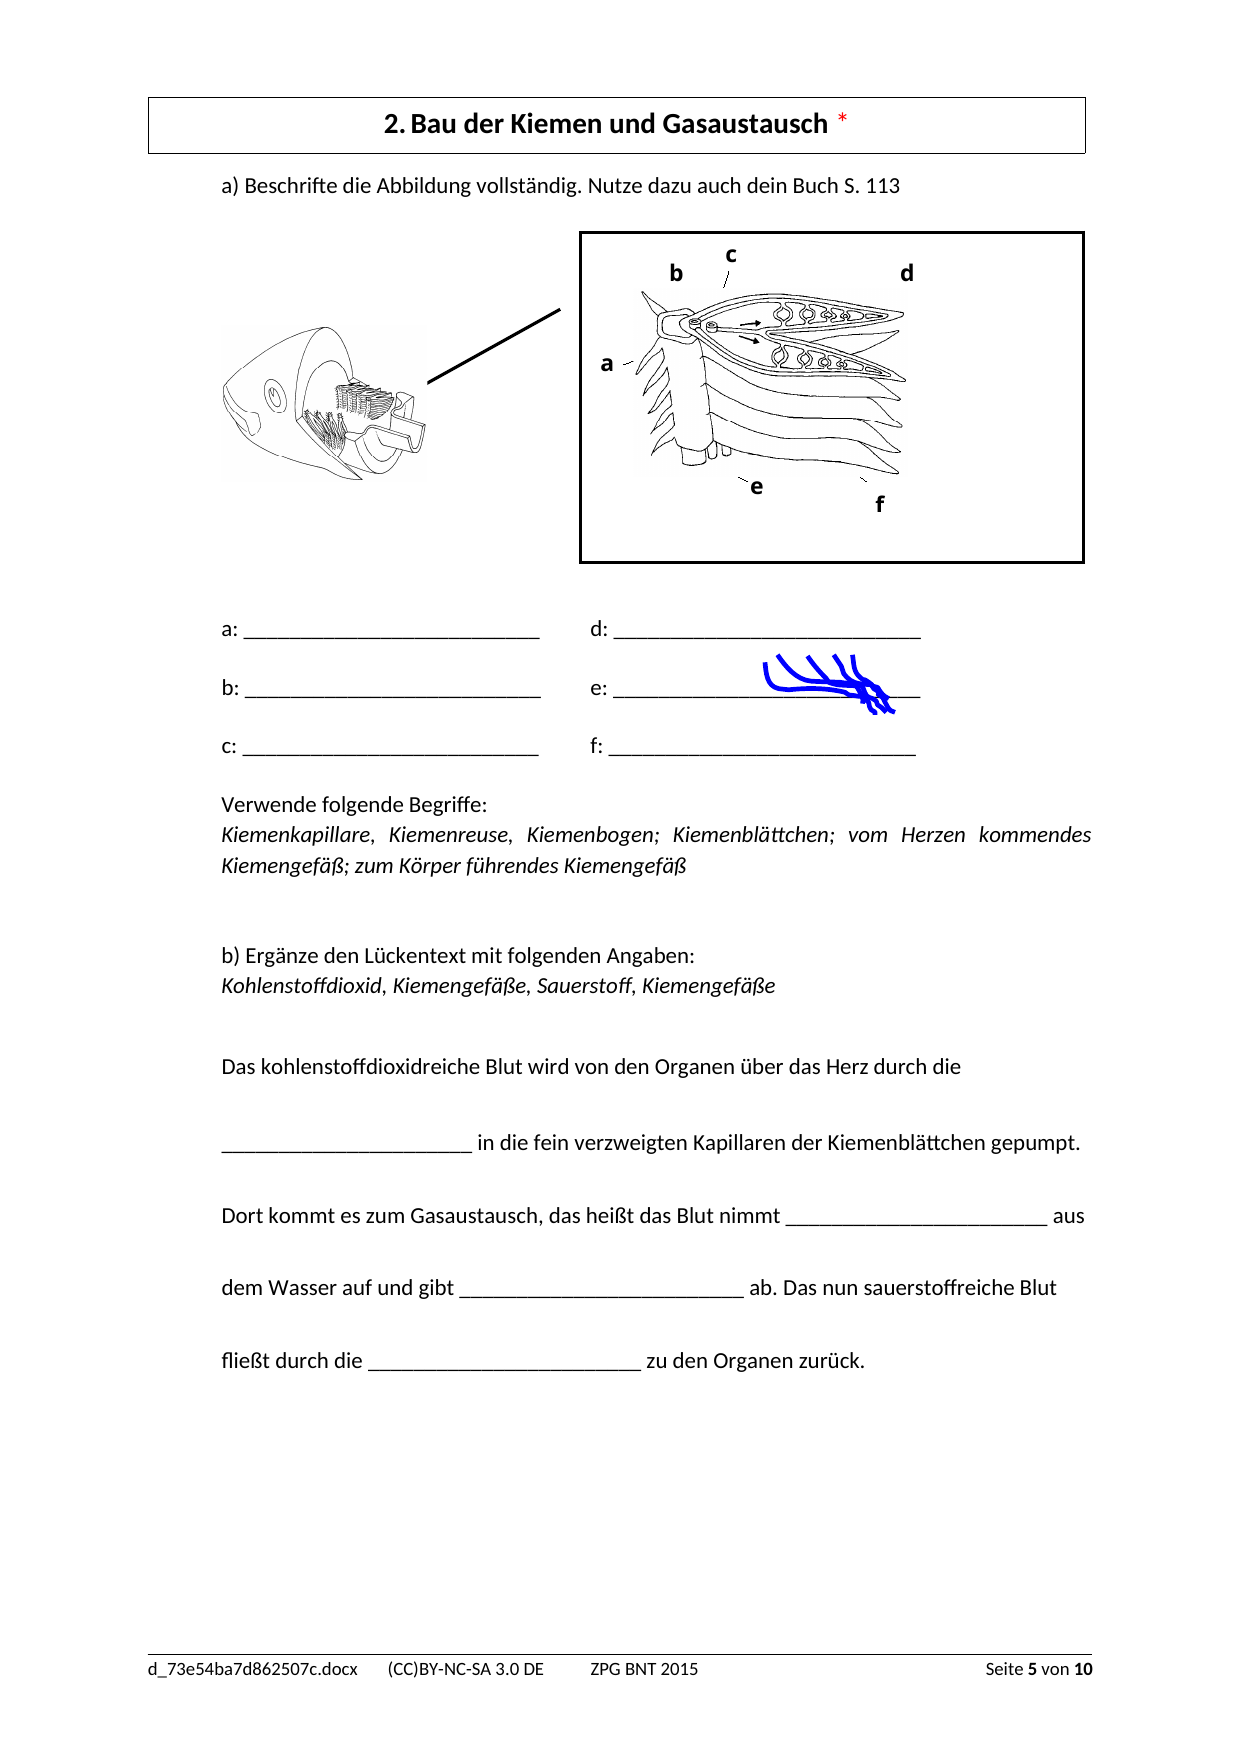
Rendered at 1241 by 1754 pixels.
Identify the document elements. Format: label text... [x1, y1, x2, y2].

text Kiemenkapillare, Kiemenreuse, Kiemenbogen; Kiemenblättchen; vom Herzen kommendes Kiemengefäß; zum Körper führendes Kiemengefäß [221, 821, 1092, 879]
text b: __________________________ e: ___________________________ [861, 673, 1092, 701]
text b) Ergänze den Lückentext mit folgenden Angaben: [221, 941, 1092, 969]
text a) Beschrifte die Abbildung vollständig. Nutze dazu auch dein Buch S. 113 [221, 171, 1092, 199]
text dem Wasser auf und gibt _________________________ ab. Das nun sauerstoffreiche Blut [148, 1273, 1092, 1302]
text a: __________________________ d: ___________________________ [221, 614, 1092, 642]
text Das kohlenstoffdioxidreiche Blut wird von den Organen über das Herz durch die [148, 1052, 1092, 1080]
text fließt durch die ________________________ zu den Organen zurück. [148, 1346, 1092, 1374]
subtitle Kohlenstoffdioxid, Kiemengefäße, Sauerstoff, Kiemengefäße [221, 972, 1092, 999]
text c: __________________________ f: ___________________________ [221, 732, 1092, 760]
text ______________________ in die fein verzweigten Kapillaren der Kiemenblättchen gepumpt. [148, 1128, 1092, 1156]
text b: __________________________ e: ___________________________ [221, 673, 860, 701]
text Verwende folgende Begriffe: [221, 790, 1092, 818]
text Dort kommt es zum Gasaustausch, das heißt das Blut nimmt _______________________ aus [148, 1201, 1092, 1229]
